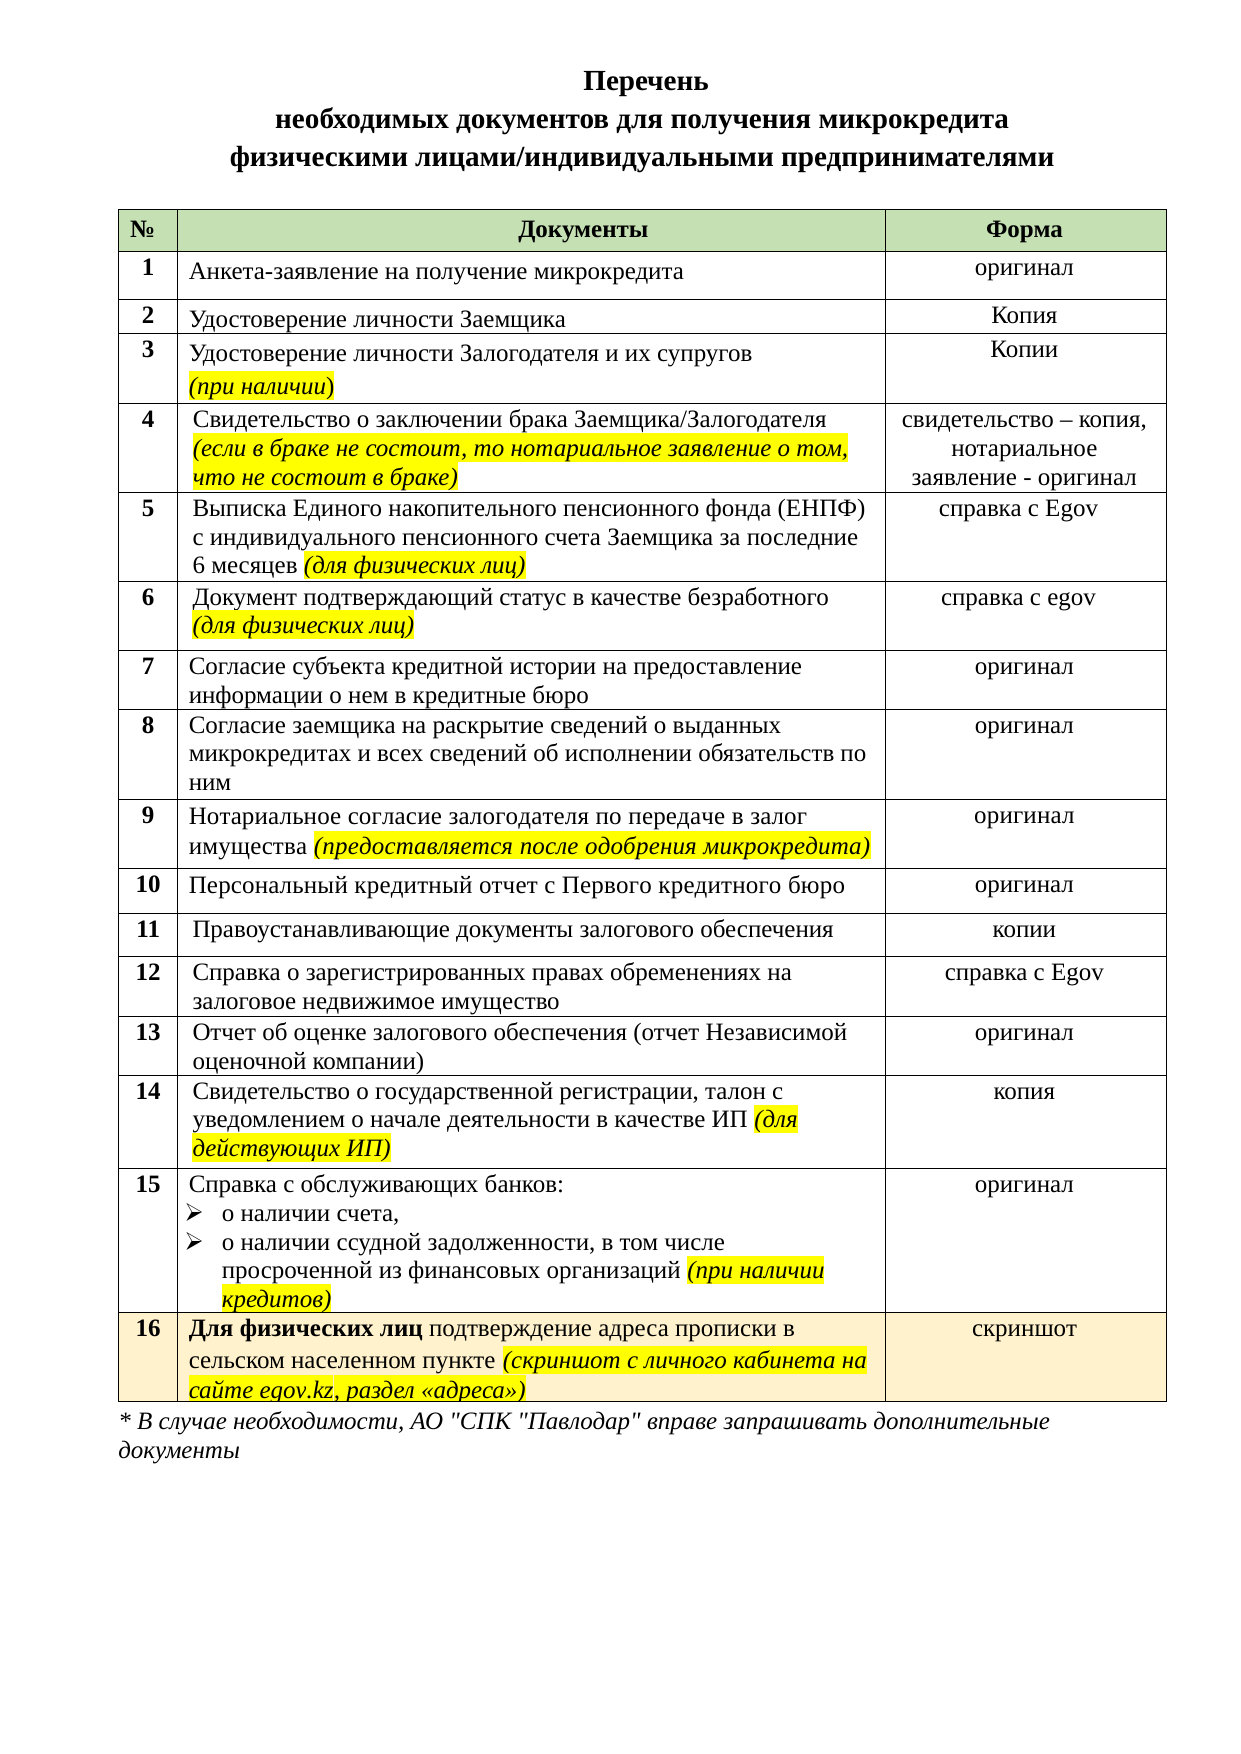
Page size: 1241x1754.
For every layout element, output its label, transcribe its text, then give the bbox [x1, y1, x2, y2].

table_cell Свидетельство о заключении брака Заемщика/Залогодателя (если в браке не состоит, то нотариальное заявление о том, что не состоит в браке) [178, 404, 885, 492]
table_cell 15 [119, 1169, 177, 1312]
table_cell 8 [119, 710, 177, 799]
table_cell Свидетельство о государственной регистрации, талон с уведомлением о начале деятельности в качестве ИП (для действующих ИП) [178, 1076, 885, 1168]
table_cell 13 [119, 1017, 177, 1075]
table_cell 2 [119, 300, 177, 333]
table_cell оригинал [886, 1169, 1166, 1312]
table_cell оригинал [886, 651, 1166, 709]
table_cell 1 [119, 252, 177, 299]
table_cell 12 [119, 957, 177, 1016]
table_cell 3 [119, 334, 177, 403]
table_cell 11 [119, 914, 177, 956]
table_cell оригинал [886, 710, 1166, 799]
table_cell Нотариальное согласие залогодателя по передаче в залог имущества (предоставляется после одобрения микрокредита) [178, 800, 885, 868]
table_cell 16 [119, 1313, 177, 1401]
table_cell оригинал [886, 869, 1166, 913]
table_cell Удостоверение личности Залогодателя и их супругов (при наличии) [178, 334, 885, 403]
table_cell 10 [119, 869, 177, 913]
table_cell Анкета-заявление на получение микрокредита [178, 252, 885, 299]
table_cell оригинал [886, 1017, 1166, 1075]
table_cell оригинал [886, 252, 1166, 299]
table_cell Отчет об оценке залогового обеспечения (отчет Независимой оценочной компании) [178, 1017, 885, 1075]
table_header Форма [886, 210, 1166, 251]
table_header Документы [178, 210, 885, 251]
table_cell Согласие субъекта кредитной истории на предоставление информации о нем в кредитные бюро [178, 651, 885, 709]
text * В случае необходимости, АО "СПК "Павлодар" вправе запрашивать дополнительные документы [118, 1406, 1092, 1464]
table_cell Удостоверение личности Заемщика [178, 300, 885, 333]
text физическими лицами/индивидуальными предпринимателями [118, 139, 1092, 172]
table_cell справка с Egov [886, 493, 1166, 581]
table_cell Справка о зарегистрированных правах обременениях на залоговое недвижимое имущество [178, 957, 885, 1016]
table_cell справка с еgov [886, 582, 1166, 650]
table_cell оригинал [886, 800, 1166, 868]
table_cell 5 [119, 493, 177, 581]
table_cell Для физических лиц подтверждение адреса прописки в сельском населенном пункте (скриншот с личного кабинета на сайте egov.kz, раздел «адреса») [178, 1313, 885, 1401]
table_cell копия [886, 1076, 1166, 1168]
table_header № [119, 210, 177, 251]
table_cell 7 [119, 651, 177, 709]
table_cell 14 [119, 1076, 177, 1168]
table_cell скриншот [886, 1313, 1166, 1401]
table_cell Документ подтверждающий статус в качестве безработного (для физических лиц) [178, 582, 885, 650]
text необходимых документов для получения микрокредита [118, 101, 1092, 134]
table_cell 9 [119, 800, 177, 868]
table_cell справка с Egov [886, 957, 1166, 1016]
table_cell Персональный кредитный отчет с Первого кредитного бюро [178, 869, 885, 913]
table_cell Копии [886, 334, 1166, 403]
table_cell копии [886, 914, 1166, 956]
table_cell Правоустанавливающие документы залогового обеспечения [178, 914, 885, 956]
table_cell Согласие заемщика на раскрытие сведений о выданных микрокредитах и всех сведений об исполнении обязательств по ним [178, 710, 885, 799]
text Перечень [118, 63, 1092, 97]
table_cell 6 [119, 582, 177, 650]
table_cell свидетельство – копия, нотариальное заявление - оригинал [886, 404, 1166, 492]
table_cell Справка с обслуживающих банков: о наличии счета, о наличии ссудной задолженности, в том числе просроченной из финансовых организаций (при наличии кредитов) [178, 1169, 885, 1312]
table_cell 4 [119, 404, 177, 492]
table_cell Копия [886, 300, 1166, 333]
table_cell Выписка Единого накопительного пенсионного фонда (ЕНПФ) с индивидуального пенсионного счета Заемщика за последние 6 месяцев (для физических лиц) [178, 493, 885, 581]
